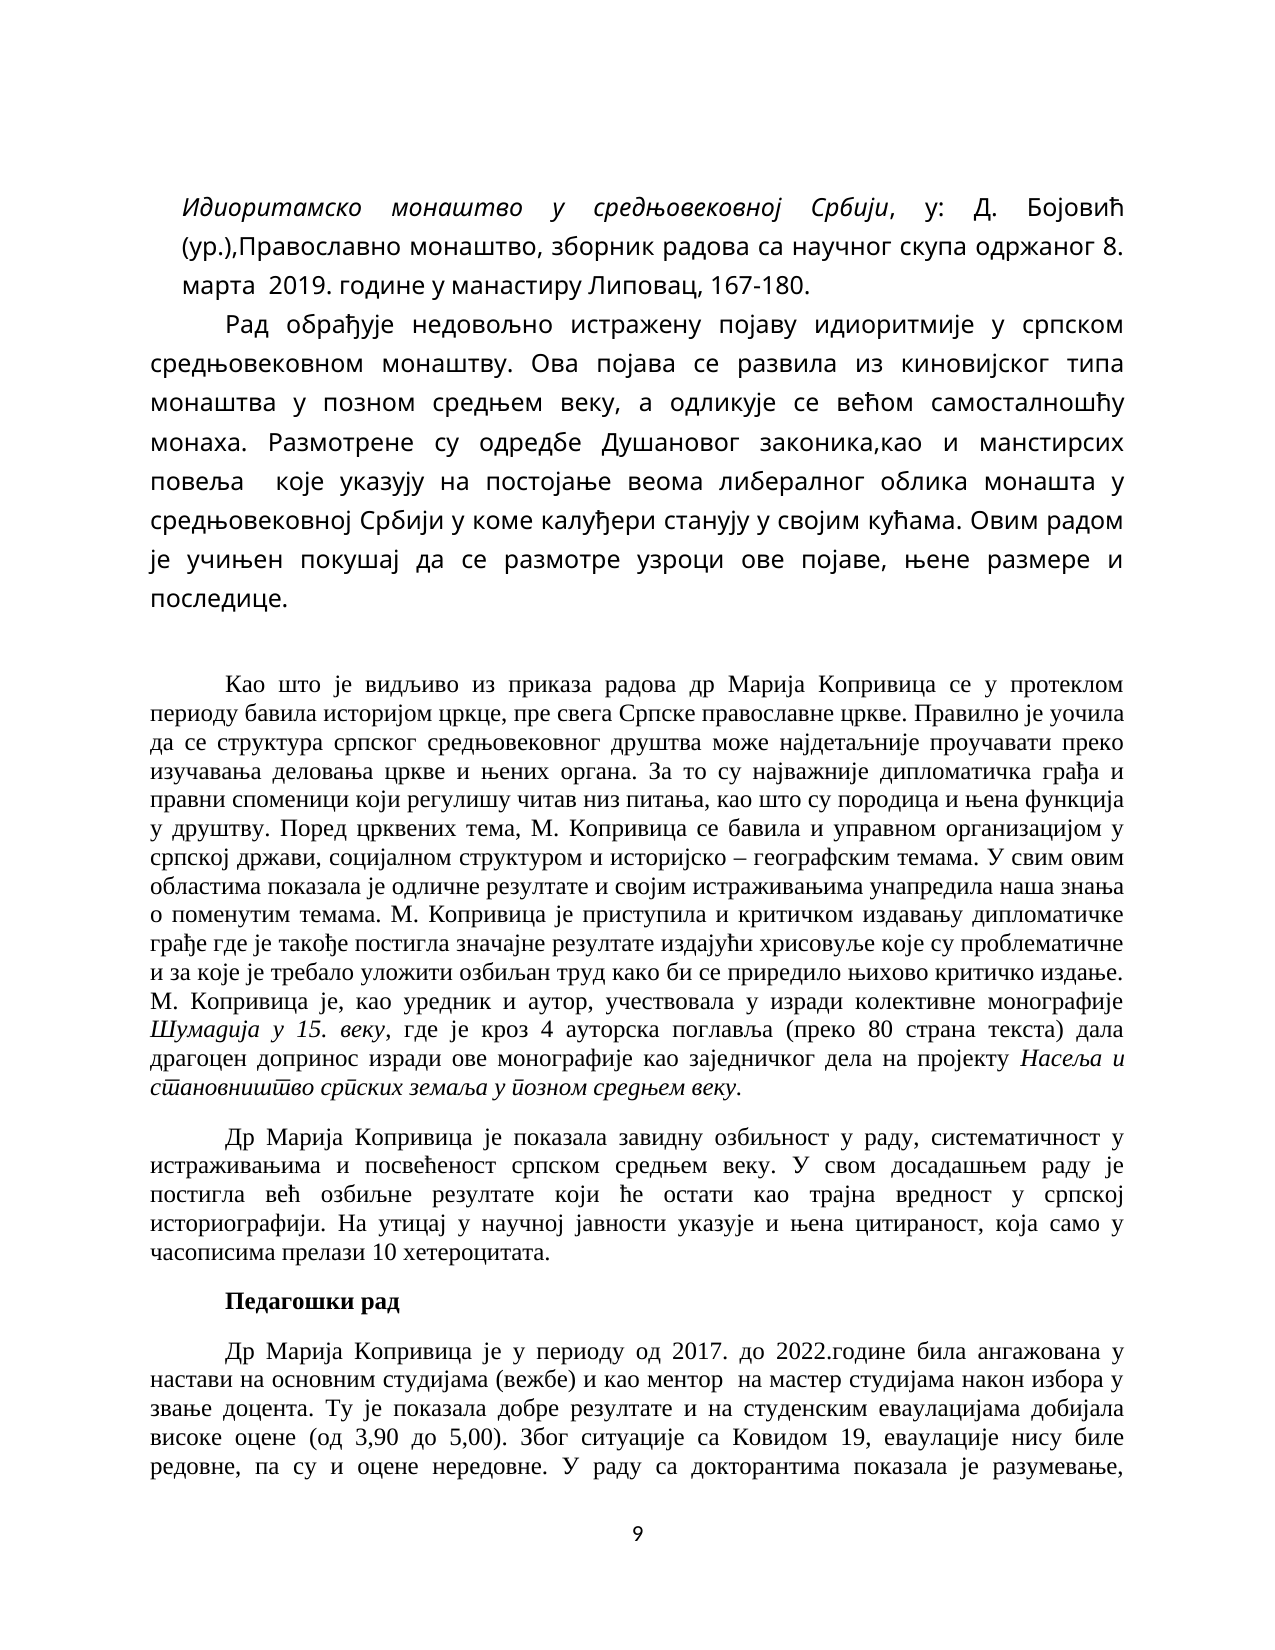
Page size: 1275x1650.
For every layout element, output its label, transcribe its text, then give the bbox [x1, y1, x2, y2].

text Као што је видљиво из приказа радова др Марија Копривица се у протеклом периоду бавила историјом цркце, пре свега Српске православне цркве. Правилно је уочила да се структура српског средњовековног друштва може најдетаљније проучавати преко изучавања деловања цркве и њених органа. За то су најважније дипломатичка грађа и правни споменици који регулишу читав низ питања, као што су породица и њена функција у друштву. Поред црквених тема, М. Копривица се бавила и управном организацијом у српској држави, социјалном структуром и историјско – географским темама. У свим овим областима показала је одличне резултате и својим истраживањима унапредила наша знања о поменутим темама. М. Копривица је приступила и критичком издавању дипломатичке грађе где је такође постигла значајне резултате издајући хрисовуље које су проблематичне и за које је требало уложити озбиљан труд како би се приредило њихово критичко издање. М. Копривица је, као уредник и аутор, учествовала у изради колективне монографије Шумадија у 15. веку, где је кроз 4 ауторска поглавља (преко 80 страна текста) дала драгоцен допринос изради ове монографије као заједничког дела на пројекту Насеља и становништво српских земаља у позном средњем веку. [150, 669, 1125, 1101]
list Идиоритамско монаштво у средњовековној Србији, у: Д. Бојовић (ур.),Православно монаштво, зборник радова са научног скупа одржаног 8. марта 2019. године у манастиру Липовац, 167-180. [182, 189, 1125, 302]
text Рад обрађује недовољно истражену појаву идиоритмије у српском средњовековном монаштву. Ова појава се развила из киновијског типа монаштва у позном средњем веку, a одликује се већом самосталношћу монаха. Размотрене су одредбе Душановог законика,као и манстирсих повеља које указују на постојање веома либералног облика монашта у средњовековној Србији у коме калуђери станују у својим кућама. Овим радом је учињен покушај да се размотре узроци ове појаве, њене размере и последице. [150, 307, 1125, 615]
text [150, 1336, 1125, 1479]
text Педагошки рад [150, 1286, 1125, 1315]
text Др Марија Копривица је показала завидну озбиљност у раду, систематичност у истраживањима и посвећеност српском средњем веку. У свом досадашњем раду је постигла већ озбиљне резултате који ће остати као трајна вредност у српској историографији. На утицај у научној јавности указује и њена цитираност, која само у часописима прелази 10 хетероцитата. [150, 1122, 1125, 1265]
